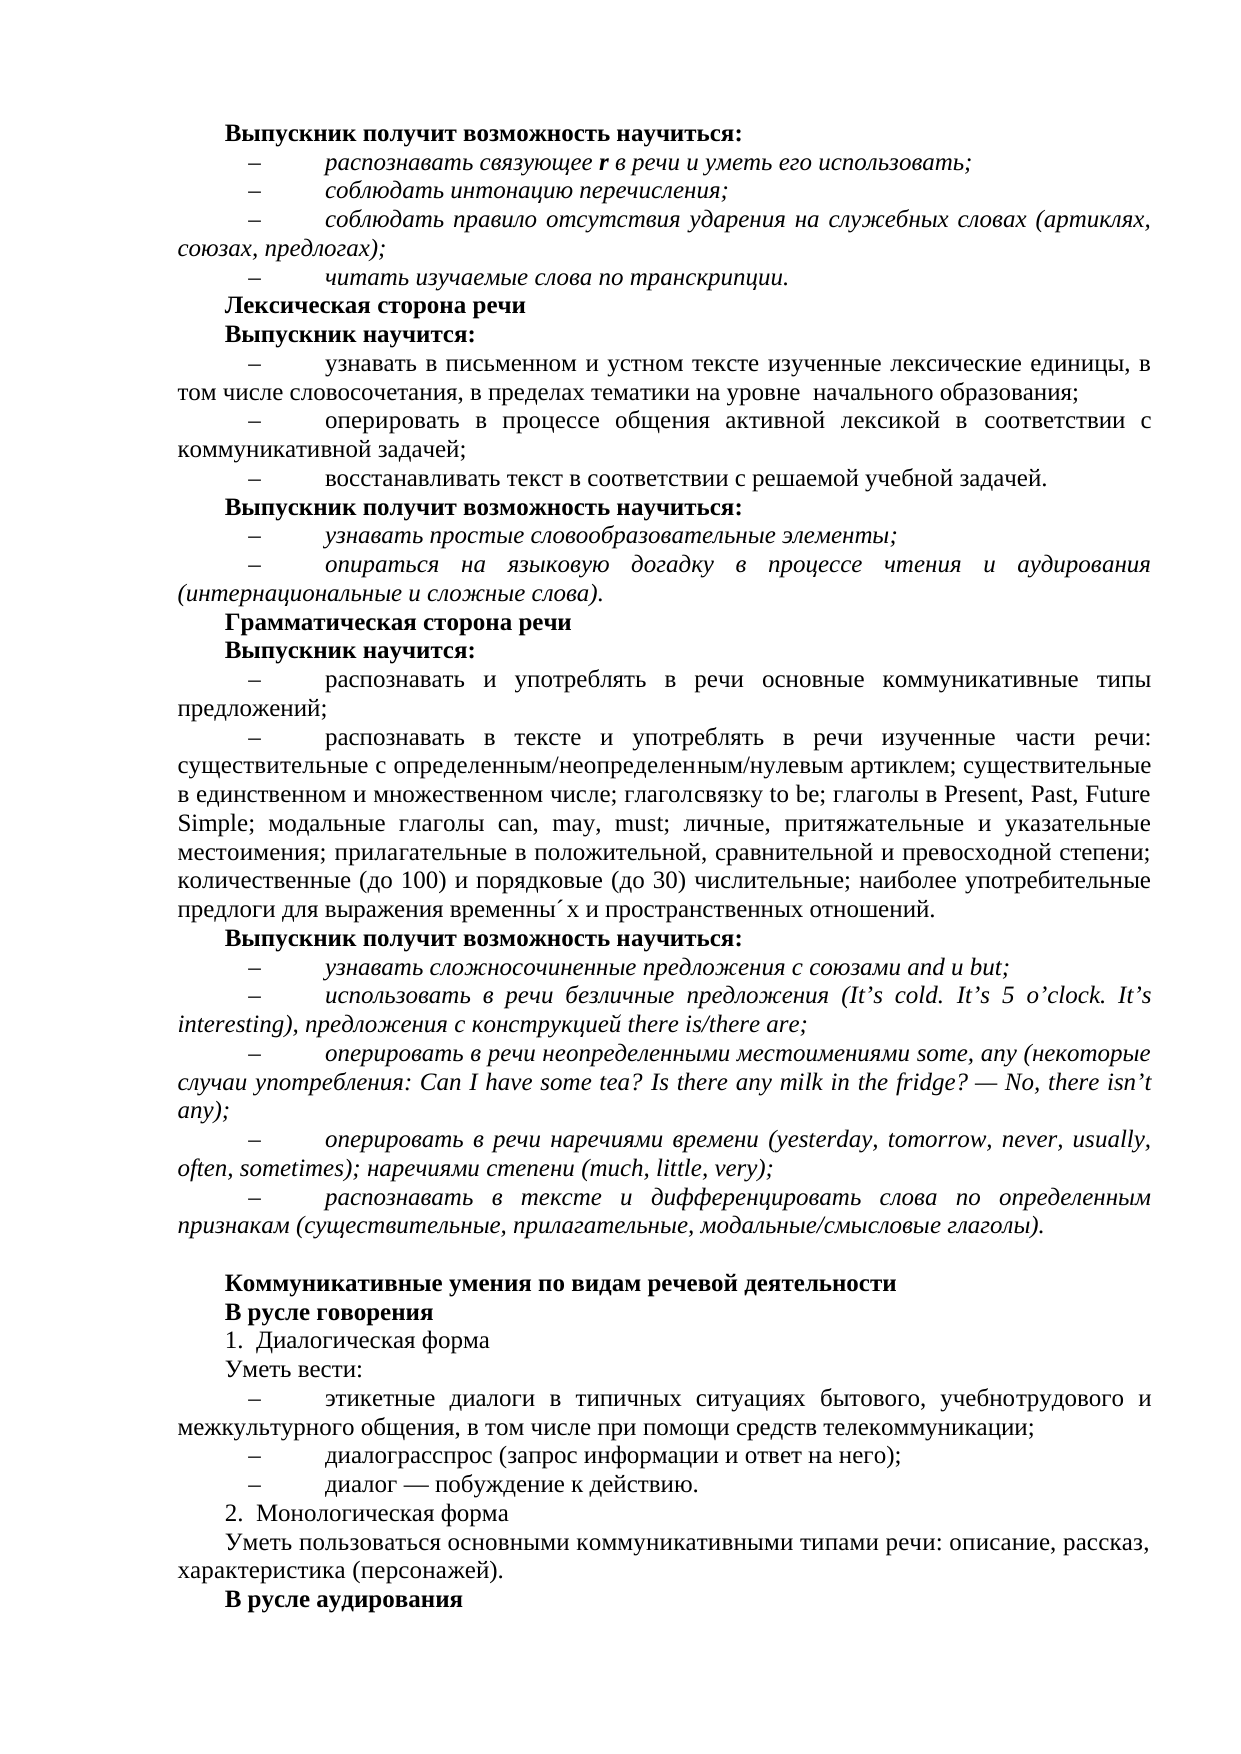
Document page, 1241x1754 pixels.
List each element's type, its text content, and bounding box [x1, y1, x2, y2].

text 2. Монологическая форма [177, 1498, 1152, 1527]
text распознавать связующее r в речи и уметь его использовать; [177, 147, 1152, 176]
text В русле говорения [177, 1297, 1152, 1326]
text соблюдать правило отсутствия ударения на служебных словах (артиклях, союзах, предлогах); [177, 204, 1152, 262]
text Выпускник получит возможность научиться: [177, 492, 1152, 521]
text Грамматическая сторона речи [177, 607, 1152, 636]
text распознавать в тексте и употреблять в речи изученные части речи: существительные с определенным/неопределенным/нулевым артиклем; существительные в единственном и множественном числе; глагол­связку to be; глаголы в Present, Past, Future Simple; модальные глаголы can, may, must; личные, притяжательные и указательные местоимения; прилагательные в положительной, сравнительной и превосходной степени; количественные (до 100) и порядковые (до 30) числительные; наиболее употребительные предлоги для выражения временны´х и пространственных отношений. [177, 722, 1152, 923]
text диалог — побуждение к действию. [177, 1469, 1152, 1498]
text узнавать простые словообразовательные элементы; [177, 521, 1152, 549]
text оперировать в речи наречиями времени (yesterday, tomorrow, never, usually, often, sometimes); наречиями степени (much, little, very); [177, 1124, 1152, 1182]
text Уметь вести: [177, 1354, 1152, 1383]
text Уметь пользоваться основными коммуникативными типами речи: описание, рассказ, характеристика (персонажей). [177, 1527, 1152, 1584]
text этикетные диалоги в типичных ситуациях бытового, учебно­трудового и межкультурного общения, в том числе при помощи средств телекоммуникации; [177, 1383, 1152, 1441]
text оперировать в процессе общения активной лексикой в соответствии с коммуникативной задачей; [177, 406, 1152, 463]
text читать изучаемые слова по транскрипции. [177, 262, 1152, 291]
text восстанавливать текст в соответствии с решаемой учебной задачей. [177, 463, 1152, 492]
text распознавать в тексте и дифференцировать слова по определенным признакам (существительные, прилагательные, модальные/смысловые глаголы). [177, 1182, 1152, 1239]
text узнавать сложносочиненные предложения с союзами and и but; [177, 952, 1152, 981]
text Выпускник научится: [177, 636, 1152, 664]
text 1. Диалогическая форма [177, 1326, 1152, 1354]
text оперировать в речи неопределенными местоимениями some, any (некоторые случаи употребления: Can I have some tea? Is there any milk in the fridge? — No, there isn’t any); [177, 1038, 1152, 1124]
text Коммуникативные умения по видам речевой деятельности [177, 1268, 1152, 1297]
text Выпускник научится: [177, 319, 1152, 348]
text Выпускник получит возможность научиться: [177, 923, 1152, 952]
text соблюдать интонацию перечисления; [177, 176, 1152, 204]
text диалог­расспрос (запрос информации и ответ на него); [177, 1441, 1152, 1469]
text Лексическая сторона речи [177, 291, 1152, 319]
text узнавать в письменном и устном тексте изученные лексические единицы, в том числе словосочетания, в пределах тематики на уровне начального образования; [177, 348, 1152, 406]
text опираться на языковую догадку в процессе чтения и аудирования (интернациональные и сложные слова). [177, 549, 1152, 607]
text использовать в речи безличные предложения (It’s cold. It’s 5 o’clock. It’s interesting), предложения с конструкцией there is/there are; [177, 981, 1152, 1038]
text распознавать и употреблять в речи основные коммуникативные типы предложений; [177, 664, 1152, 722]
text В русле аудирования [177, 1584, 1152, 1613]
text Выпускник получит возможность научиться: [177, 118, 1152, 147]
